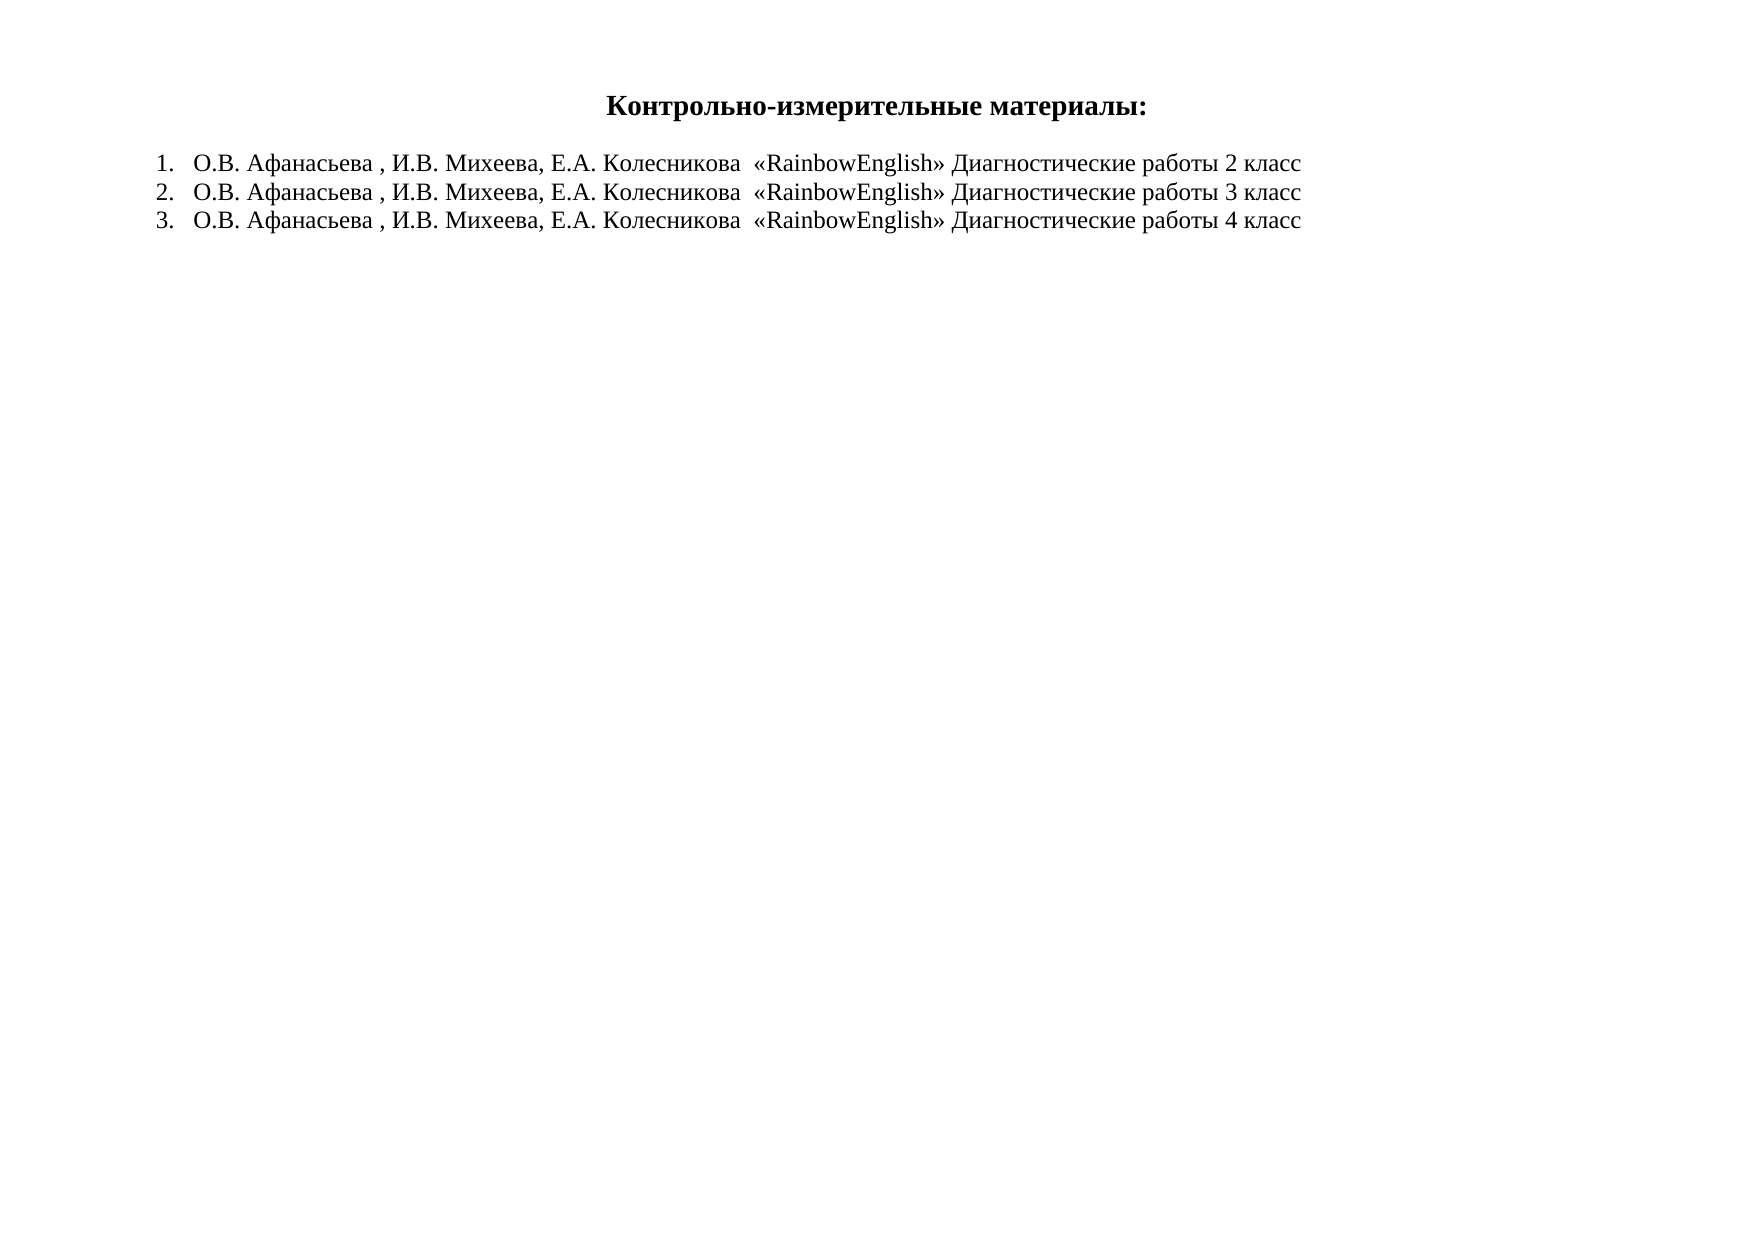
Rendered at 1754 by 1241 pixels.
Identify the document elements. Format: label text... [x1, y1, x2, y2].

text Контрольно-измерительные материалы: [118, 88, 1636, 122]
list О.В. Афанасьева , И.В. Михеева, Е.А. Колесникова «RainbowEnglish» Диагностические работы 3 класс [156, 177, 1636, 205]
list О.В. Афанасьева , И.В. Михеева, Е.А. Колесникова «RainbowEnglish» Диагностические работы 2 класс [156, 148, 1636, 177]
list О.В. Афанасьева , И.В. Михеева, Е.А. Колесникова «RainbowEnglish» Диагностические работы 4 класс [156, 205, 1636, 234]
